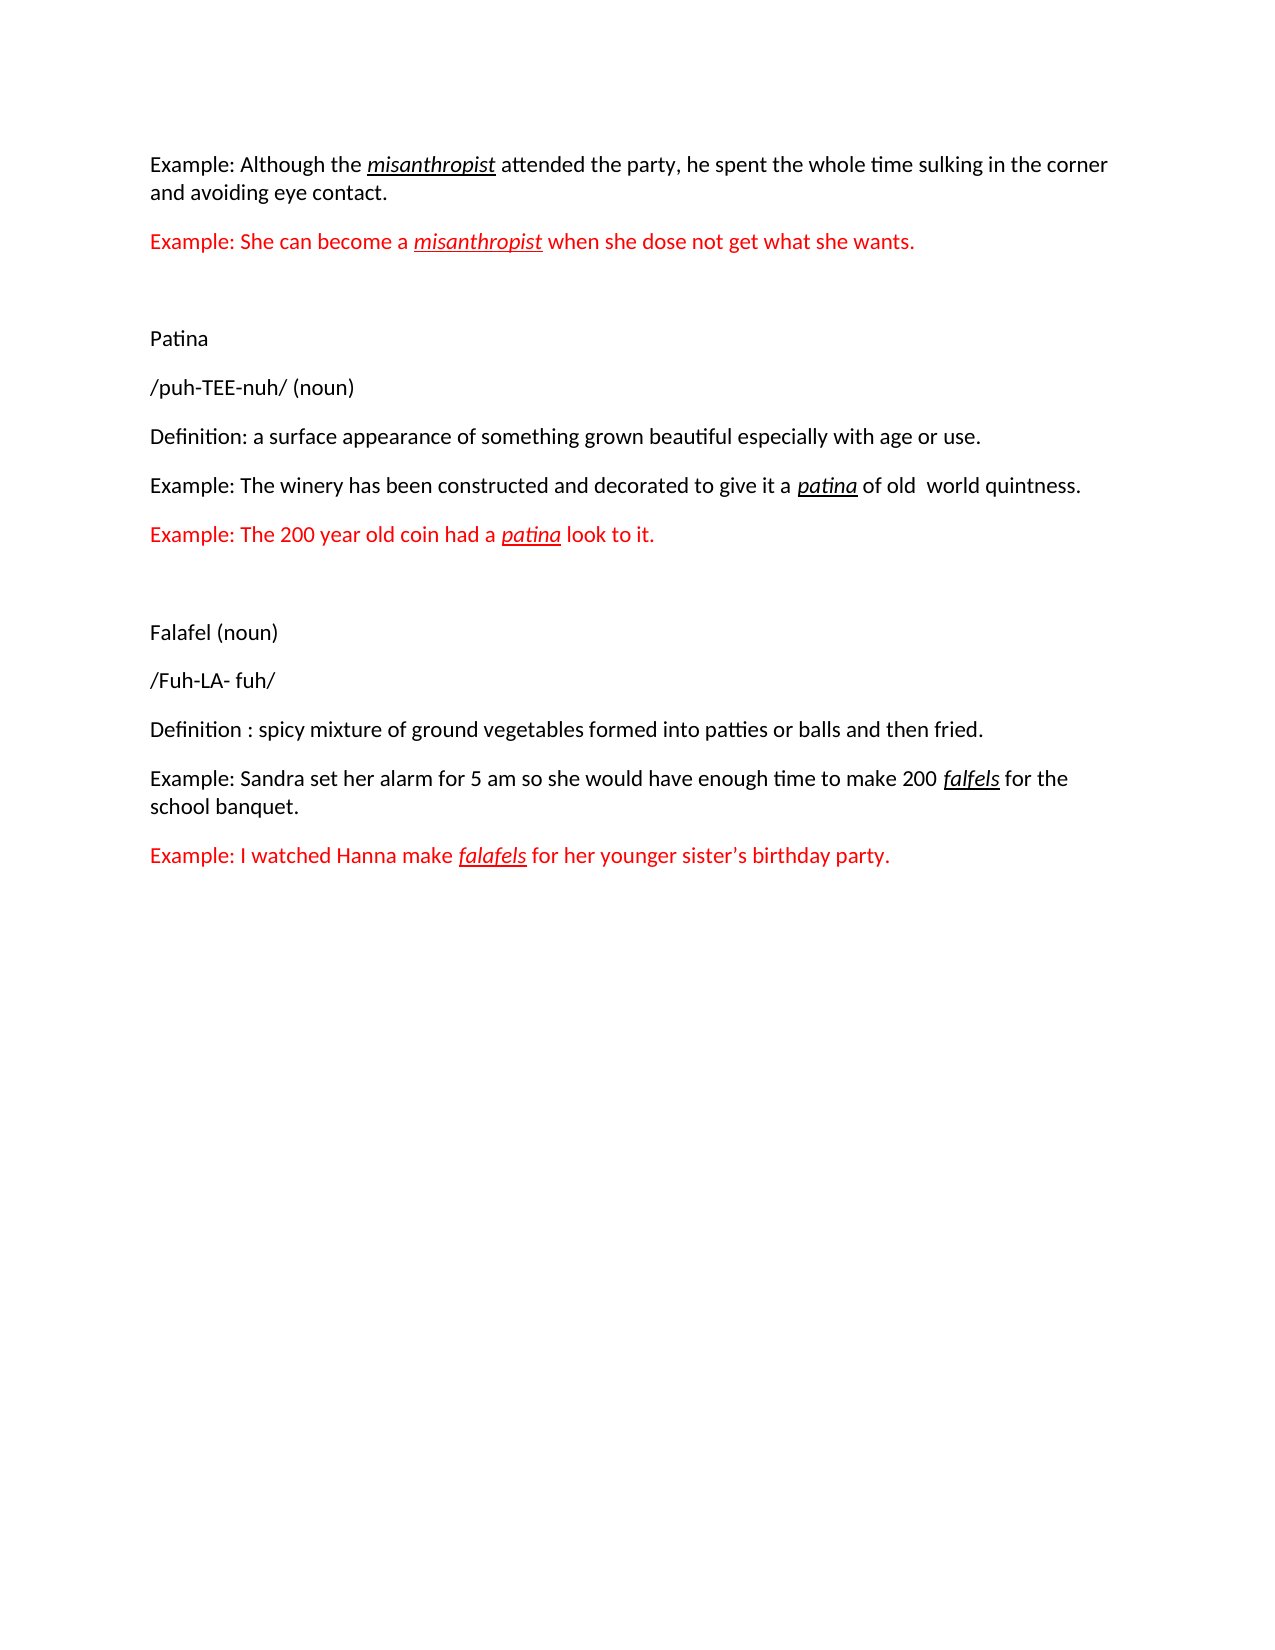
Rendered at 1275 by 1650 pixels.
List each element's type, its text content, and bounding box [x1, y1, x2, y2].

text Example: She can become a misanthropist when she dose not get what she wants. [150, 227, 1125, 255]
text Definition : spicy mixture of ground vegetables formed into patties or balls and then fried. [150, 715, 1125, 743]
text Example: Although the misanthropist attended the party, he spent the whole time sulking in the corner and avoiding eye contact. [150, 150, 1125, 206]
text /puh-TEE-nuh/ (noun) [150, 373, 1125, 401]
text Example: I watched Hanna make falafels for her younger sister’s birthday party. [150, 841, 1125, 869]
text Patina [150, 324, 1125, 353]
text Definition: a surface appearance of something grown beautiful especially with age or use. [150, 422, 1125, 450]
text Example: Sandra set her alarm for 5 am so she would have enough time to make 200 falfels for the school banquet. [150, 764, 1125, 820]
text Falafel (noun) [150, 618, 1125, 646]
text /Fuh-LA- fuh/ [150, 667, 1125, 694]
text Example: The 200 year old coin had a patina look to it. [150, 520, 1125, 548]
text Example: The winery has been constructed and decorated to give it a patina of old world quintness. [150, 471, 1125, 499]
